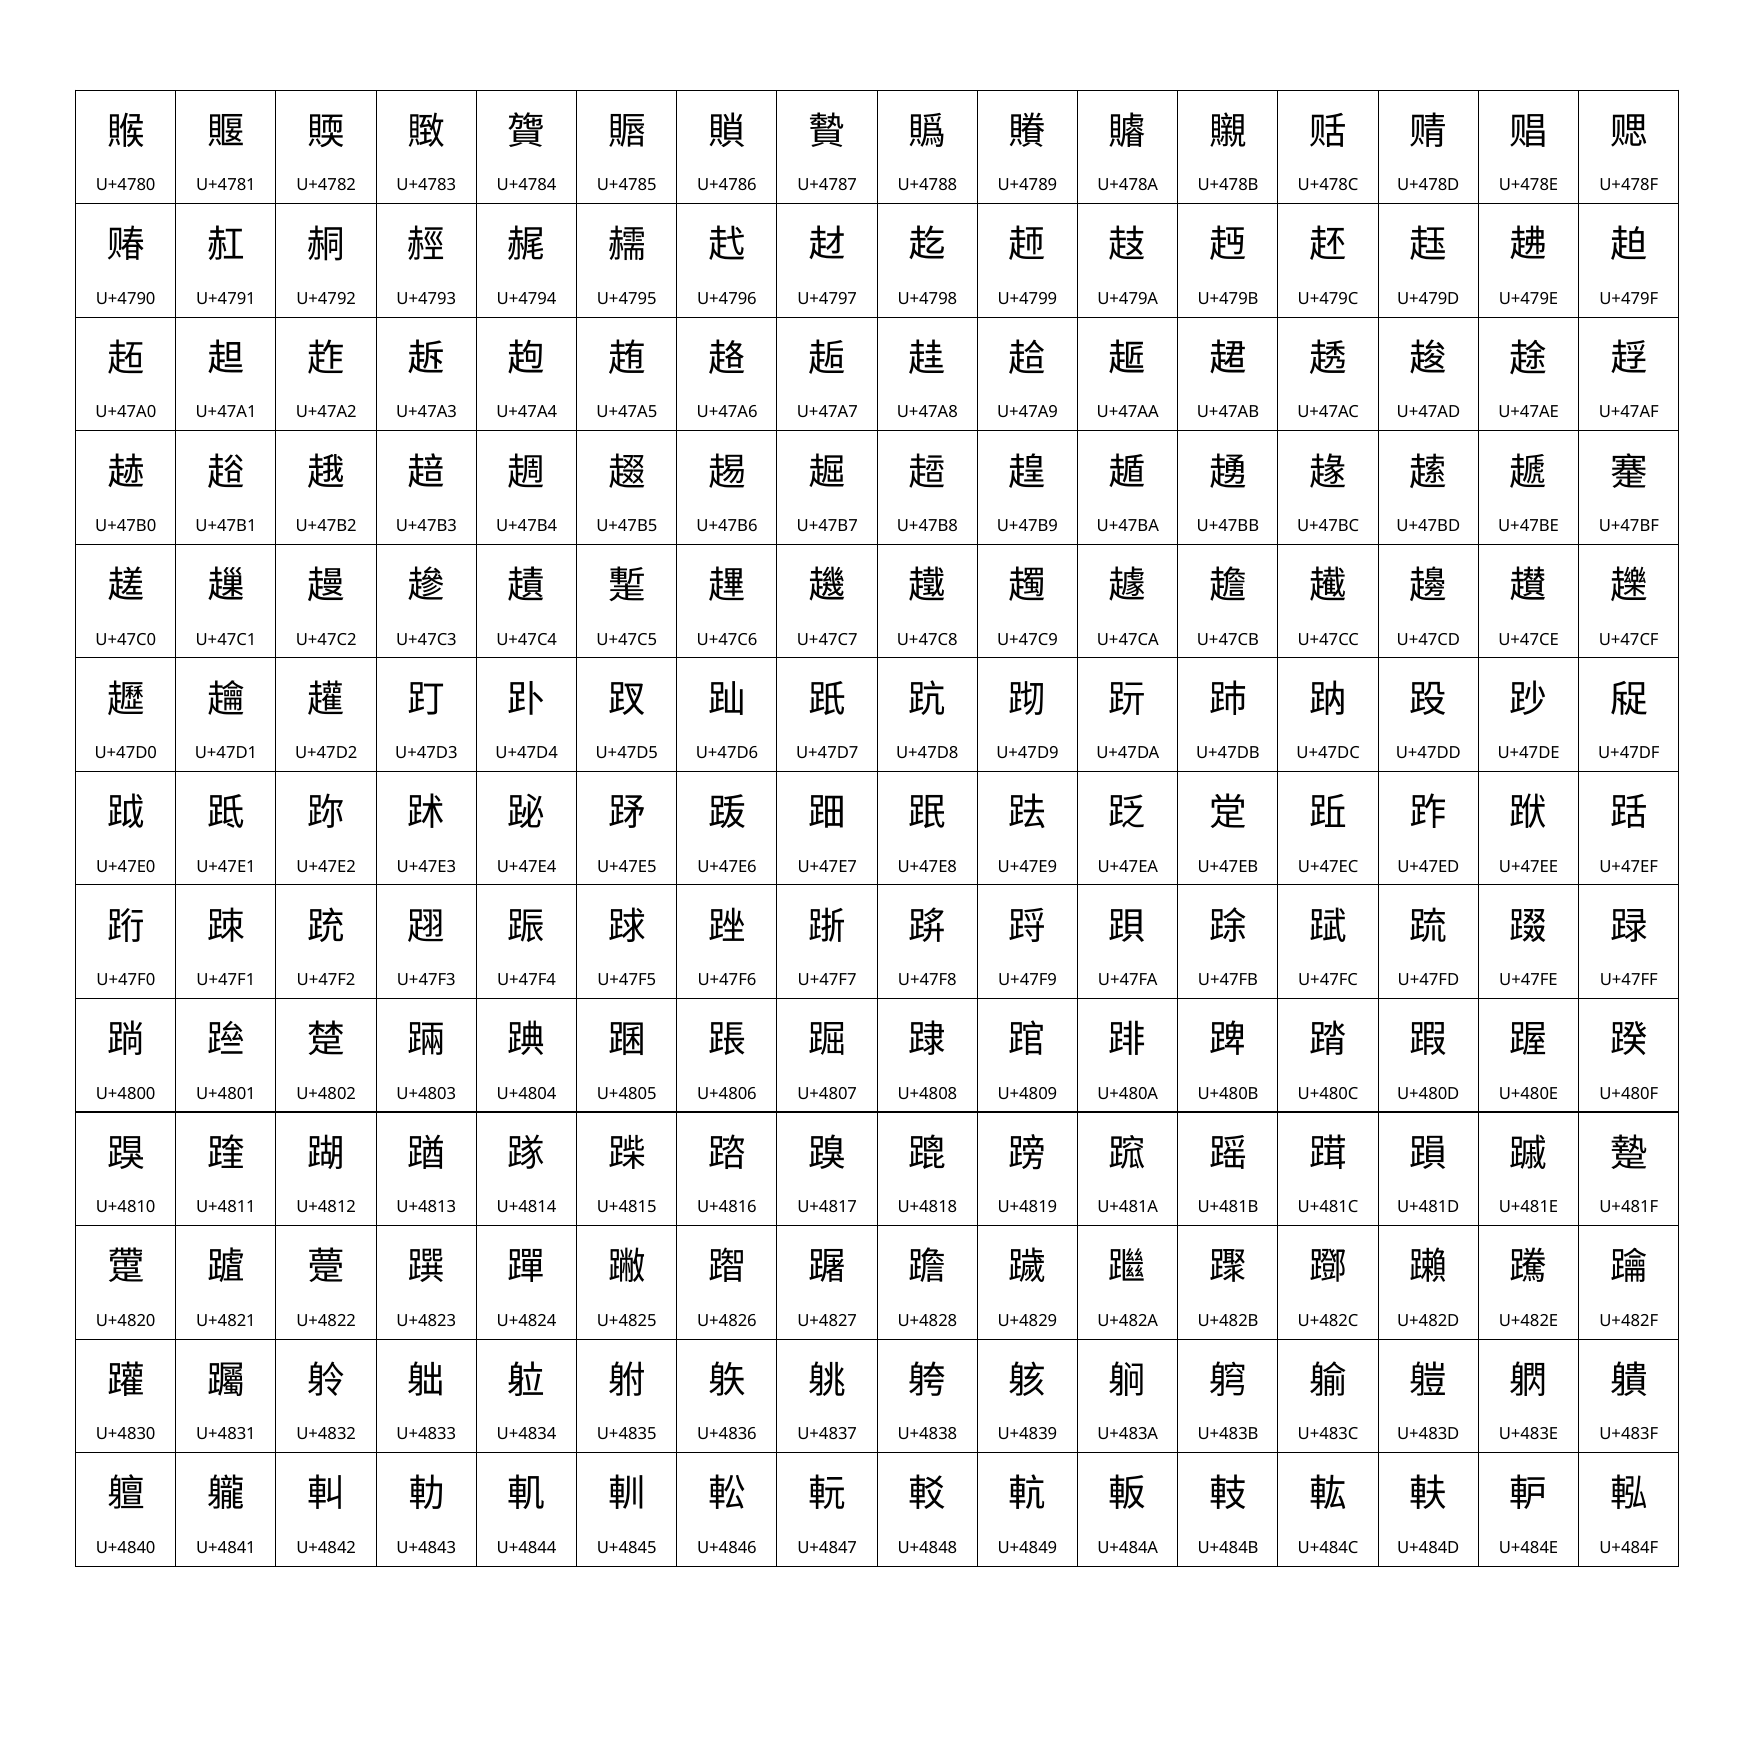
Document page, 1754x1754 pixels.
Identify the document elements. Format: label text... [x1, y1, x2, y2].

table_cell 䟊 U+47CA [1078, 545, 1177, 657]
table_cell 䟂 U+47C2 [276, 545, 376, 657]
table_cell 䞚 U+479A [1078, 204, 1177, 317]
table_cell 䠪 U+482A [1078, 1226, 1177, 1338]
table_cell 䟃 U+47C3 [377, 545, 476, 657]
table_cell 䞿 U+47BF [1579, 431, 1678, 544]
table_cell 䡆 U+4846 [677, 1453, 776, 1566]
table_cell 䠟 U+481F [1579, 1113, 1678, 1225]
table_cell 䞖 U+4796 [677, 204, 776, 317]
table_cell 䟋 U+47CB [1178, 545, 1277, 657]
table_cell 䟡 U+47E1 [176, 772, 275, 884]
table_cell 䞁 U+4781 [176, 91, 275, 203]
table_cell 䠌 U+480C [1278, 999, 1378, 1111]
table_cell 䞟 U+479F [1579, 204, 1678, 317]
table_cell 䠆 U+4806 [677, 999, 776, 1111]
table_cell 䞐 U+4790 [76, 204, 175, 317]
table_cell 䠔 U+4814 [477, 1113, 576, 1225]
table_cell 䞭 U+47AD [1379, 318, 1478, 430]
table_cell 䞄 U+4784 [477, 91, 576, 203]
table_cell 䞜 U+479C [1278, 204, 1378, 317]
table_cell 䠍 U+480D [1379, 999, 1478, 1111]
table_cell 䠦 U+4826 [677, 1226, 776, 1338]
table_cell 䟏 U+47CF [1579, 545, 1678, 657]
table_cell 䡇 U+4847 [777, 1453, 877, 1566]
table_cell 䞈 U+4788 [878, 91, 977, 203]
table_cell 䠒 U+4812 [276, 1113, 376, 1225]
table_cell 䡎 U+484E [1479, 1453, 1578, 1566]
table_cell 䠴 U+4834 [477, 1340, 576, 1452]
table_cell 䞞 U+479E [1479, 204, 1578, 317]
table_cell 䞏 U+478F [1579, 91, 1678, 203]
table_cell 䟙 U+47D9 [978, 658, 1077, 771]
table_cell 䞠 U+47A0 [76, 318, 175, 430]
table_cell 䟤 U+47E4 [477, 772, 576, 884]
table_cell 䠛 U+481B [1178, 1113, 1277, 1225]
table_cell 䠐 U+4810 [76, 1113, 175, 1225]
table_cell 䠃 U+4803 [377, 999, 476, 1111]
table_cell 䠾 U+483E [1479, 1340, 1578, 1452]
table_cell 䟟 U+47DF [1579, 658, 1678, 771]
table_cell 䠭 U+482D [1379, 1226, 1478, 1338]
table_cell 䠽 U+483D [1379, 1340, 1478, 1452]
table_cell 䟣 U+47E3 [377, 772, 476, 884]
table_cell 䟄 U+47C4 [477, 545, 576, 657]
table_cell 䞹 U+47B9 [978, 431, 1077, 544]
table_cell 䞵 U+47B5 [577, 431, 676, 544]
table_cell 䡅 U+4845 [577, 1453, 676, 1566]
table_cell 䠫 U+482B [1178, 1226, 1277, 1338]
table_cell 䞑 U+4791 [176, 204, 275, 317]
table_cell 䡍 U+484D [1379, 1453, 1478, 1566]
table_cell 䟽 U+47FD [1379, 885, 1478, 998]
table_cell 䟼 U+47FC [1278, 885, 1378, 998]
table_cell 䟓 U+47D3 [377, 658, 476, 771]
table_cell 䞨 U+47A8 [878, 318, 977, 430]
table_cell 䠿 U+483F [1579, 1340, 1678, 1452]
table_cell 䠚 U+481A [1078, 1113, 1177, 1225]
table_cell 䠁 U+4801 [176, 999, 275, 1111]
table_cell 䠣 U+4823 [377, 1226, 476, 1338]
table_cell 䠂 U+4802 [276, 999, 376, 1111]
table_cell 䞲 U+47B2 [276, 431, 376, 544]
table_cell 䞇 U+4787 [777, 91, 877, 203]
table_cell 䟫 U+47EB [1178, 772, 1277, 884]
table_cell 䠋 U+480B [1178, 999, 1277, 1111]
table_cell 䞻 U+47BB [1178, 431, 1277, 544]
table_cell 䞪 U+47AA [1078, 318, 1177, 430]
table_cell 䞎 U+478E [1479, 91, 1578, 203]
table_cell 䟉 U+47C9 [978, 545, 1077, 657]
table_cell 䞢 U+47A2 [276, 318, 376, 430]
table_cell 䠩 U+4829 [978, 1226, 1077, 1338]
table_cell 䟷 U+47F7 [777, 885, 877, 998]
table_cell 䡀 U+4840 [76, 1453, 175, 1566]
table_cell 䞕 U+4795 [577, 204, 676, 317]
table_cell 䞓 U+4793 [377, 204, 476, 317]
table_cell 䠼 U+483C [1278, 1340, 1378, 1452]
table_cell 䞳 U+47B3 [377, 431, 476, 544]
table_cell 䞉 U+4789 [978, 91, 1077, 203]
table_cell 䟵 U+47F5 [577, 885, 676, 998]
table_cell 䠹 U+4839 [978, 1340, 1077, 1452]
table_cell 䟖 U+47D6 [677, 658, 776, 771]
table_cell 䞡 U+47A1 [176, 318, 275, 430]
table_cell 䠸 U+4838 [878, 1340, 977, 1452]
table_cell 䞩 U+47A9 [978, 318, 1077, 430]
table_cell 䟅 U+47C5 [577, 545, 676, 657]
table_cell 䟝 U+47DD [1379, 658, 1478, 771]
table_cell 䡋 U+484B [1178, 1453, 1277, 1566]
table_cell 䡉 U+4849 [978, 1453, 1077, 1566]
table_cell 䞥 U+47A5 [577, 318, 676, 430]
table_cell 䠇 U+4807 [777, 999, 877, 1111]
table_cell 䞀 U+4780 [76, 91, 175, 203]
table_cell 䟗 U+47D7 [777, 658, 877, 771]
table_cell 䟇 U+47C7 [777, 545, 877, 657]
table_cell 䠗 U+4817 [777, 1113, 877, 1225]
table_cell 䠞 U+481E [1479, 1113, 1578, 1225]
table_cell 䠙 U+4819 [978, 1113, 1077, 1225]
table_cell 䠻 U+483B [1178, 1340, 1277, 1452]
table_cell 䞧 U+47A7 [777, 318, 877, 430]
table_cell 䠡 U+4821 [176, 1226, 275, 1338]
table_cell 䞱 U+47B1 [176, 431, 275, 544]
table_cell 䠱 U+4831 [176, 1340, 275, 1452]
table_cell 䠘 U+4818 [878, 1113, 977, 1225]
table_cell 䟧 U+47E7 [777, 772, 877, 884]
table_cell 䟮 U+47EE [1479, 772, 1578, 884]
table_cell 䡂 U+4842 [276, 1453, 376, 1566]
table_cell 䠷 U+4837 [777, 1340, 877, 1452]
table_cell 䞴 U+47B4 [477, 431, 576, 544]
table_cell 䟰 U+47F0 [76, 885, 175, 998]
table_cell 䟠 U+47E0 [76, 772, 175, 884]
table_cell 䞽 U+47BD [1379, 431, 1478, 544]
table_cell 䟚 U+47DA [1078, 658, 1177, 771]
table_cell 䞝 U+479D [1379, 204, 1478, 317]
table_cell 䠓 U+4813 [377, 1113, 476, 1225]
table_cell 䠈 U+4808 [878, 999, 977, 1111]
table_cell 䠄 U+4804 [477, 999, 576, 1111]
table_cell 䠑 U+4811 [176, 1113, 275, 1225]
table_cell 䠶 U+4836 [677, 1340, 776, 1452]
table_cell 䟐 U+47D0 [76, 658, 175, 771]
table_cell 䠰 U+4830 [76, 1340, 175, 1452]
table_cell 䞃 U+4783 [377, 91, 476, 203]
table_cell 䟘 U+47D8 [878, 658, 977, 771]
table_cell 䟀 U+47C0 [76, 545, 175, 657]
table_cell 䠅 U+4805 [577, 999, 676, 1111]
table_cell 䠬 U+482C [1278, 1226, 1378, 1338]
table_cell 䟥 U+47E5 [577, 772, 676, 884]
table_cell 䠮 U+482E [1479, 1226, 1578, 1338]
table_cell 䟱 U+47F1 [176, 885, 275, 998]
table_cell 䡁 U+4841 [176, 1453, 275, 1566]
table_cell 䡄 U+4844 [477, 1453, 576, 1566]
table_cell 䟿 U+47FF [1579, 885, 1678, 998]
table_cell 䠲 U+4832 [276, 1340, 376, 1452]
table_cell 䞬 U+47AC [1278, 318, 1378, 430]
table_cell 䡃 U+4843 [377, 1453, 476, 1566]
table_cell 䟞 U+47DE [1479, 658, 1578, 771]
table_cell 䟑 U+47D1 [176, 658, 275, 771]
table_cell 䞌 U+478C [1278, 91, 1378, 203]
table_cell 䟳 U+47F3 [377, 885, 476, 998]
table_cell 䞆 U+4786 [677, 91, 776, 203]
table_cell 䟴 U+47F4 [477, 885, 576, 998]
table_cell 䠜 U+481C [1278, 1113, 1378, 1225]
table_cell 䞂 U+4782 [276, 91, 376, 203]
table_cell 䞙 U+4799 [978, 204, 1077, 317]
table_cell 䟒 U+47D2 [276, 658, 376, 771]
table_cell 䟬 U+47EC [1278, 772, 1378, 884]
table_cell 䟌 U+47CC [1278, 545, 1378, 657]
table_cell 䟆 U+47C6 [677, 545, 776, 657]
table_cell 䟹 U+47F9 [978, 885, 1077, 998]
table_cell 䞺 U+47BA [1078, 431, 1177, 544]
table_cell 䠢 U+4822 [276, 1226, 376, 1338]
table_cell 䠯 U+482F [1579, 1226, 1678, 1338]
table_cell 䟸 U+47F8 [878, 885, 977, 998]
table_cell 䟩 U+47E9 [978, 772, 1077, 884]
table_cell 䠺 U+483A [1078, 1340, 1177, 1452]
table_cell 䞮 U+47AE [1479, 318, 1578, 430]
table_cell 䞸 U+47B8 [878, 431, 977, 544]
table_cell 䟜 U+47DC [1278, 658, 1378, 771]
table_cell 䟁 U+47C1 [176, 545, 275, 657]
table_cell 䠳 U+4833 [377, 1340, 476, 1452]
table_cell 䞷 U+47B7 [777, 431, 877, 544]
table_cell 䞔 U+4794 [477, 204, 576, 317]
table_cell 䟈 U+47C8 [878, 545, 977, 657]
table_cell 䞅 U+4785 [577, 91, 676, 203]
table_cell 䠧 U+4827 [777, 1226, 877, 1338]
table_cell 䟛 U+47DB [1178, 658, 1277, 771]
table_cell 䡏 U+484F [1579, 1453, 1678, 1566]
table_cell 䞋 U+478B [1178, 91, 1277, 203]
table_cell 䞶 U+47B6 [677, 431, 776, 544]
table_cell 䞯 U+47AF [1579, 318, 1678, 430]
table_cell 䟶 U+47F6 [677, 885, 776, 998]
table_cell 䠥 U+4825 [577, 1226, 676, 1338]
table_cell 䞣 U+47A3 [377, 318, 476, 430]
table_cell 䠝 U+481D [1379, 1113, 1478, 1225]
table_cell 䠀 U+4800 [76, 999, 175, 1111]
table_cell 䞦 U+47A6 [677, 318, 776, 430]
table_cell 䠉 U+4809 [978, 999, 1077, 1111]
table_cell 䞰 U+47B0 [76, 431, 175, 544]
table_cell 䠊 U+480A [1078, 999, 1177, 1111]
table_cell 䠖 U+4816 [677, 1113, 776, 1225]
table_cell 䟎 U+47CE [1479, 545, 1578, 657]
table_cell 䞍 U+478D [1379, 91, 1478, 203]
table_cell 䟔 U+47D4 [477, 658, 576, 771]
table_cell 䡌 U+484C [1278, 1453, 1378, 1566]
table_cell 䟻 U+47FB [1178, 885, 1277, 998]
table_cell 䟍 U+47CD [1379, 545, 1478, 657]
table_cell 䠠 U+4820 [76, 1226, 175, 1338]
table_cell 䟕 U+47D5 [577, 658, 676, 771]
table_cell 䟲 U+47F2 [276, 885, 376, 998]
table_cell 䟪 U+47EA [1078, 772, 1177, 884]
table_cell 䞫 U+47AB [1178, 318, 1277, 430]
table_cell 䞗 U+4797 [777, 204, 877, 317]
table_cell 䞛 U+479B [1178, 204, 1277, 317]
table_cell 䠕 U+4815 [577, 1113, 676, 1225]
table_cell 䞘 U+4798 [878, 204, 977, 317]
table_cell 䟭 U+47ED [1379, 772, 1478, 884]
table_cell 䡈 U+4848 [878, 1453, 977, 1566]
table_cell 䞤 U+47A4 [477, 318, 576, 430]
table_cell 䟯 U+47EF [1579, 772, 1678, 884]
table_cell 䠵 U+4835 [577, 1340, 676, 1452]
table_cell 䠨 U+4828 [878, 1226, 977, 1338]
table_cell 䠏 U+480F [1579, 999, 1678, 1111]
table_cell 䡊 U+484A [1078, 1453, 1177, 1566]
table_cell 䞼 U+47BC [1278, 431, 1378, 544]
table_cell 䠤 U+4824 [477, 1226, 576, 1338]
table_cell 䟺 U+47FA [1078, 885, 1177, 998]
table_cell 䞒 U+4792 [276, 204, 376, 317]
table_cell 䟢 U+47E2 [276, 772, 376, 884]
table_cell 䟨 U+47E8 [878, 772, 977, 884]
table_cell 䠎 U+480E [1479, 999, 1578, 1111]
table_cell 䞊 U+478A [1078, 91, 1177, 203]
table_cell 䞾 U+47BE [1479, 431, 1578, 544]
table_cell 䟾 U+47FE [1479, 885, 1578, 998]
table_cell 䟦 U+47E6 [677, 772, 776, 884]
